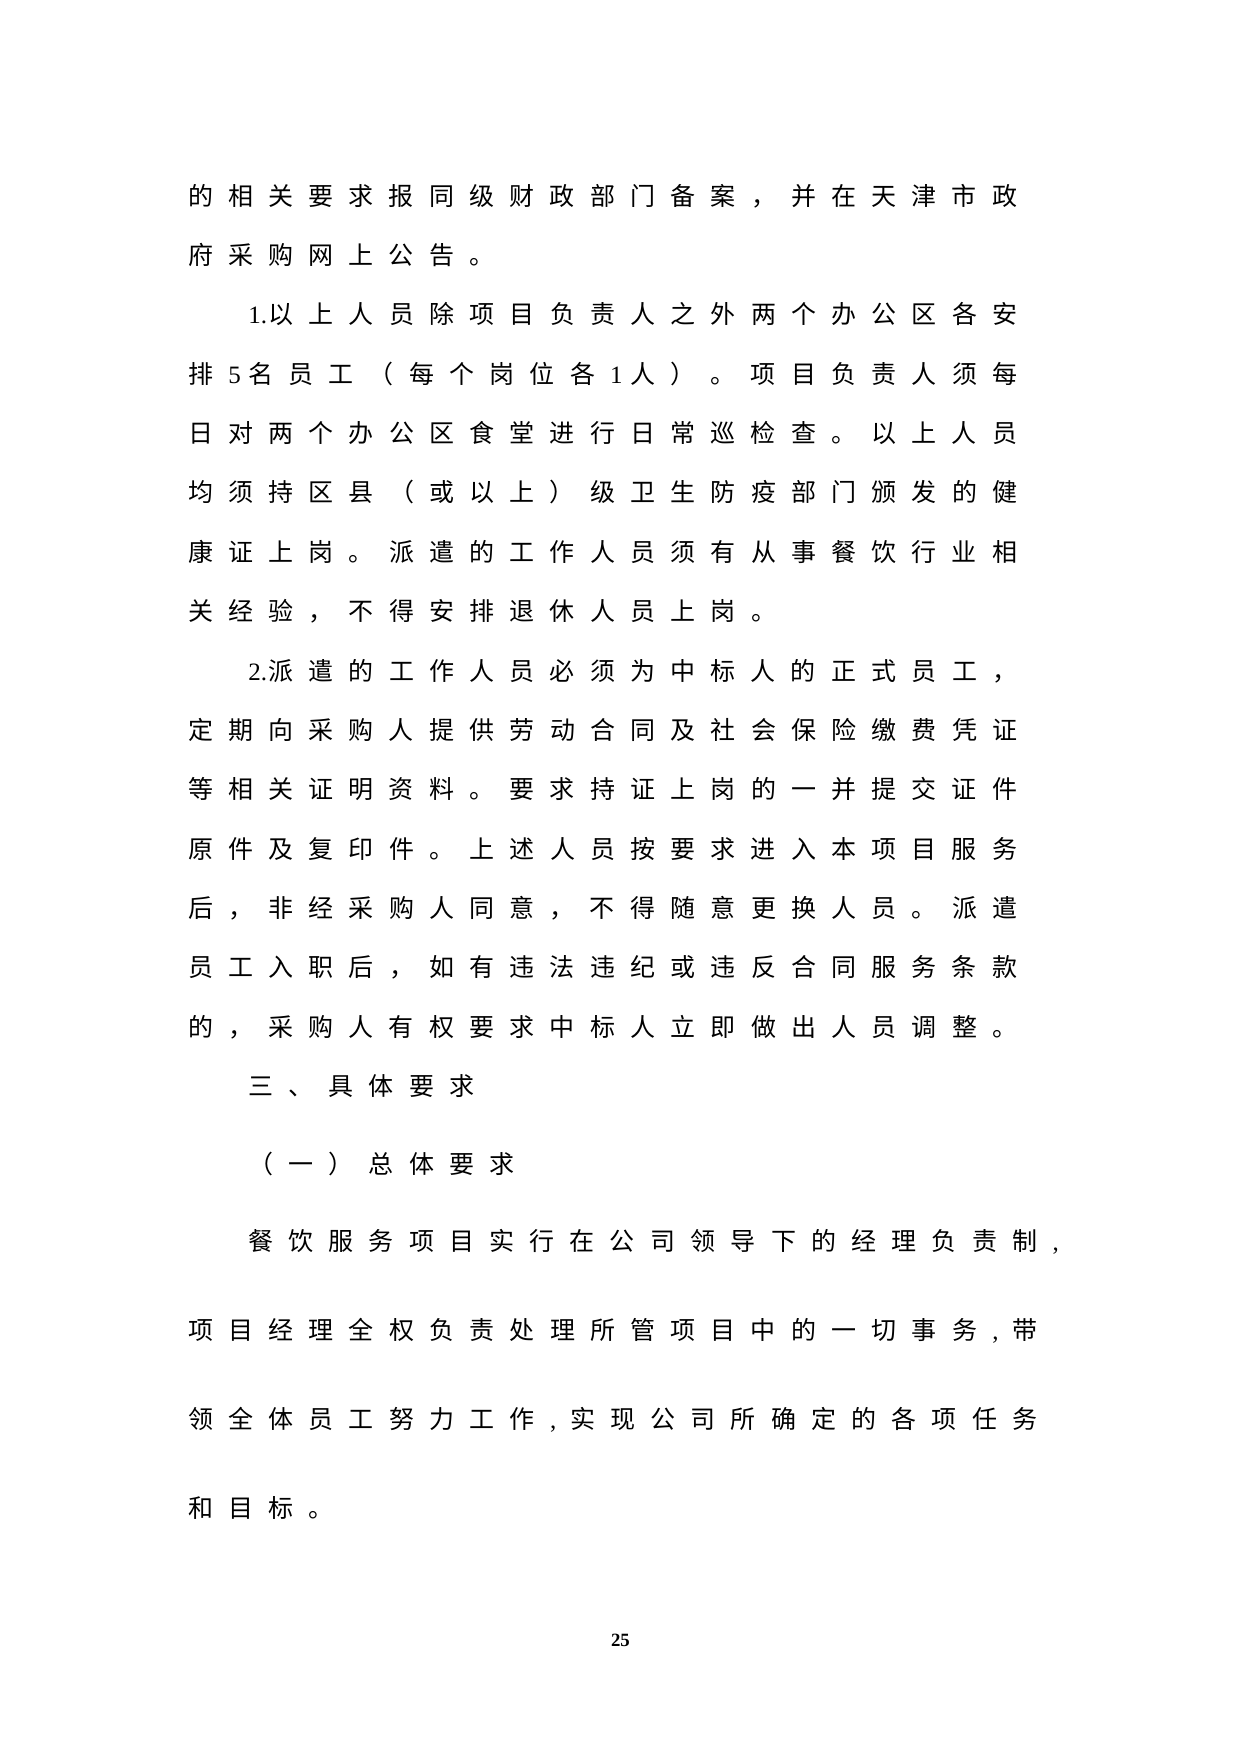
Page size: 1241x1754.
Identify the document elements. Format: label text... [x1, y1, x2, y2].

text 2.派遣的工作人员必须为中标人的正式员工，定期向采购人提供劳动合同及社会保险缴费凭证等相关证明资料。要求持证上岗的一并提交证件原件及复印件。上述人员按要求进入本项目服务后，非经采购人同意，不得随意更换人员。派遣员工入职后，如有违法违纪或违反合同服务条款的，采购人有权要求中标人立即做出人员调整。 [188, 639, 1052, 1055]
text （一）总体要求 [188, 1133, 1052, 1192]
text 餐饮服务项目实行在公司领导下的经理负责制,项目经理全权负责处理所管项目中的一切事务,带领全体员工努力工作,实现公司所确定的各项任务和目标。 [188, 1210, 1052, 1537]
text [188, 164, 1052, 283]
text 1.以上人员除项目负责人之外两个办公区各安排5名员工（每个岗位各1人）。项目负责人须每日对两个办公区食堂进行日常巡检查。以上人员均须持区县（或以上）级卫生防疫部门颁发的健康证上岗。派遣的工作人员须有从事餐饮行业相关经验，不得安排退休人员上岗。 [188, 283, 1052, 639]
text 三、具体要求 [188, 1055, 1052, 1114]
